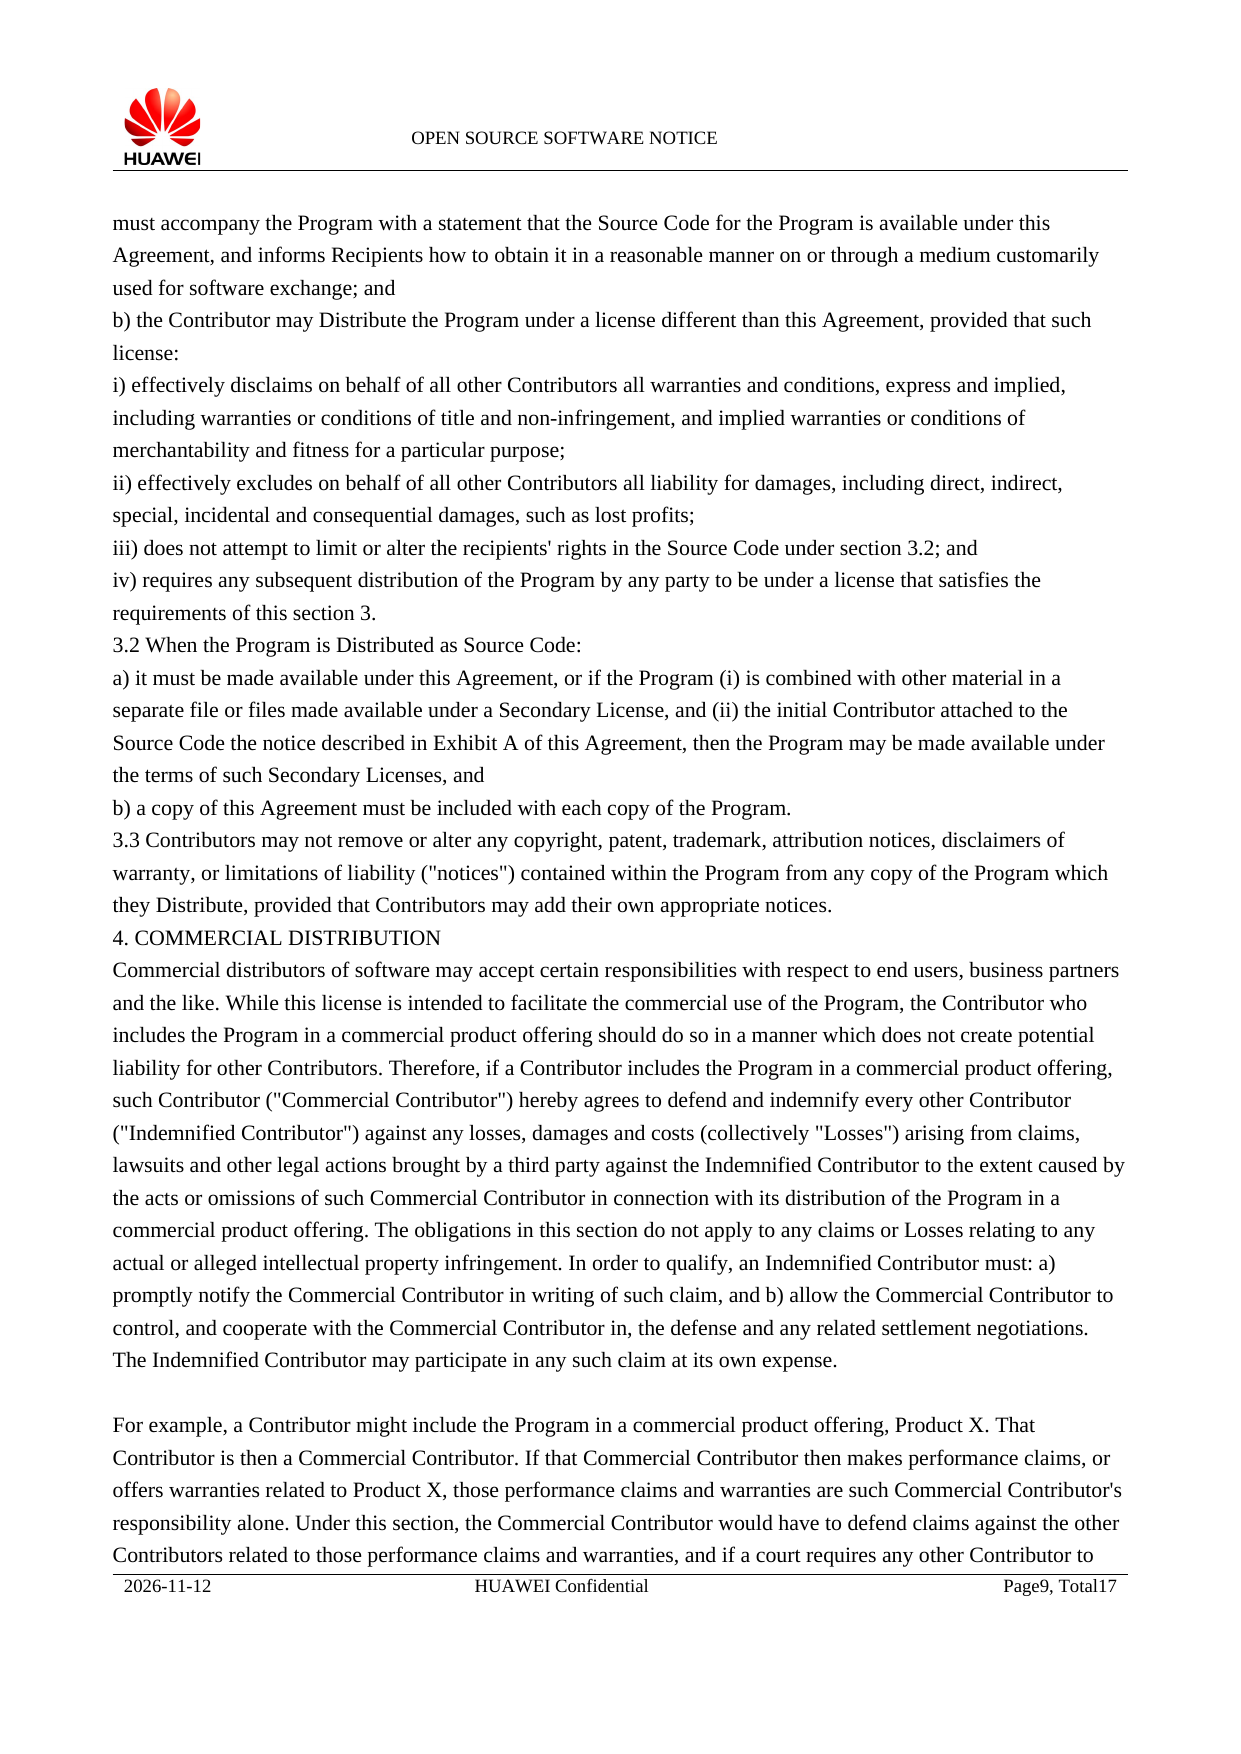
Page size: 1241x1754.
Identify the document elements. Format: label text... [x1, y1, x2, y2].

picture [124, 88, 201, 165]
